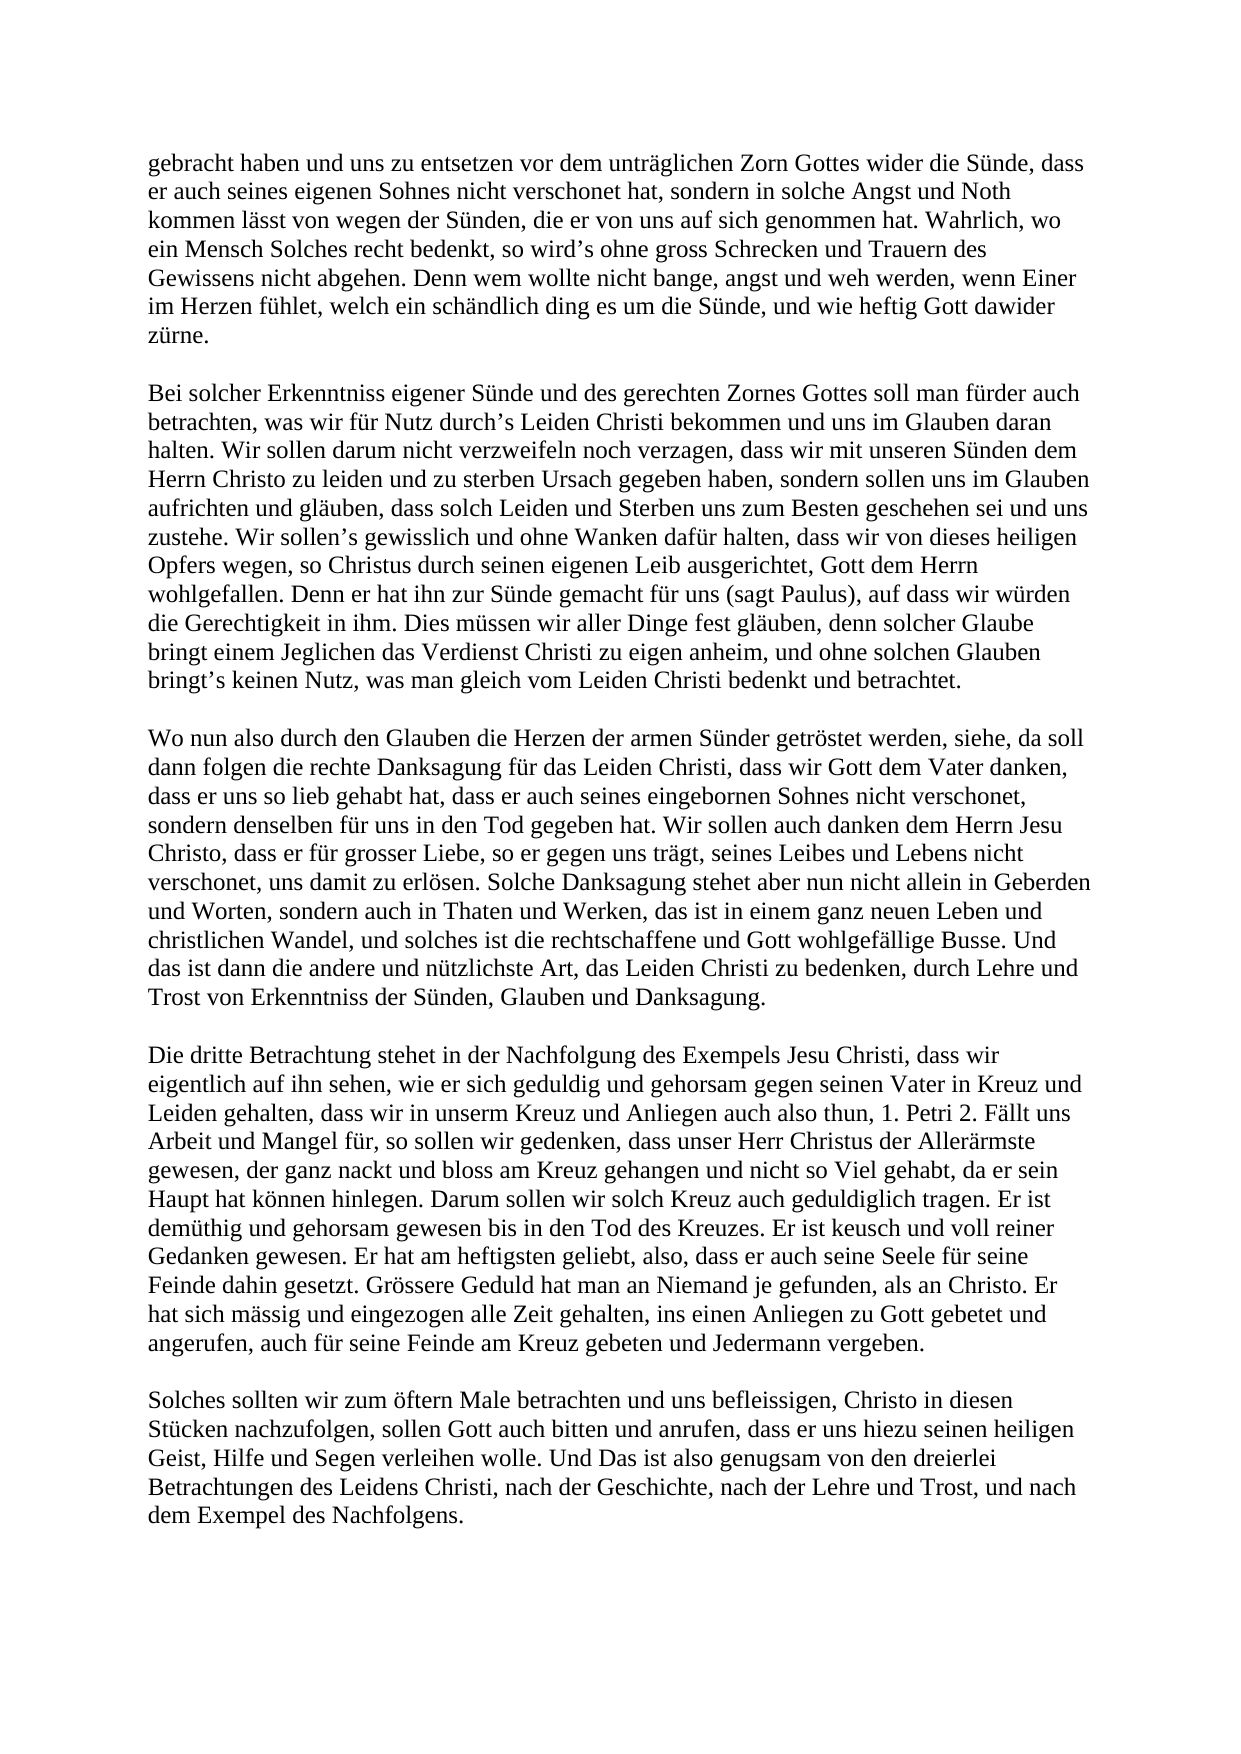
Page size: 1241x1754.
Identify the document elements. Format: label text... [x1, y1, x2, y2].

text Solches sollten wir zum öftern Male betrachten und uns befleissigen, Christo in diesen Stücken nachzufolgen, sollen Gott auch bitten und anrufen, dass er uns hiezu seinen heiligen Geist, Hilfe und Segen verleihen wolle. Und Das ist also genugsam von den dreierlei Betrachtungen des Leidens Christi, nach der Geschichte, nach der Lehre und Trost, und nach dem Exempel des Nachfolgens. [148, 1386, 1093, 1529]
text Die dritte Betrachtung stehet in der Nachfolgung des Exempels Jesu Christi, dass wir eigentlich auf ihn sehen, wie er sich geduldig und gehorsam gegen seinen Vater in Kreuz und Leiden gehalten, dass wir in unserm Kreuz und Anliegen auch also thun, 1. Petri 2. Fällt uns Arbeit und Mangel für, so sollen wir gedenken, dass unser Herr Christus der Allerärmste gewesen, der ganz nackt und bloss am Kreuz gehangen und nicht so Viel gehabt, da er sein Haupt hat können hinlegen. Darum sollen wir solch Kreuz auch geduldiglich tragen. Er ist demüthig und gehorsam gewesen bis in den Tod des Kreuzes. Er ist keusch und voll reiner Gedanken gewesen. Er hat am heftigsten geliebt, also, dass er auch seine Seele für seine Feinde dahin gesetzt. Grössere Geduld hat man an Niemand je gefunden, als an Christo. Er hat sich mässig und eingezogen alle Zeit gehalten, ins einen Anliegen zu Gott gebetet und angerufen, auch für seine Feinde am Kreuz gebeten und Jedermann vergeben. [148, 1040, 1093, 1356]
text Bei solcher Erkenntniss eigener Sünde und des gerechten Zornes Gottes soll man fürder auch betrachten, was wir für Nutz durch’s Leiden Christi bekommen und uns im Glauben daran halten. Wir sollen darum nicht verzweifeln noch verzagen, dass wir mit unseren Sünden dem Herrn Christo zu leiden und zu sterben Ursach gegeben haben, sondern sollen uns im Glauben aufrichten und gläuben, dass solch Leiden und Sterben uns zum Besten geschehen sei und uns zustehe. Wir sollen’s gewisslich und ohne Wanken dafür halten, dass wir von dieses heiligen Opfers wegen, so Christus durch seinen eigenen Leib ausgerichtet, Gott dem Herrn wohlgefallen. Denn er hat ihn zur Sünde gemacht für uns (sagt Paulus), auf dass wir würden die Gerechtigkeit in ihm. Dies müssen wir aller Dinge fest gläuben, denn solcher Glaube bringt einem Jeglichen das Verdienst Christi zu eigen anheim, und ohne solchen Glauben bringt’s keinen Nutz, was man gleich vom Leiden Christi bedenkt und betrachtet. [148, 378, 1093, 694]
text Wo nun also durch den Glauben die Herzen der armen Sünder getröstet werden, siehe, da soll dann folgen die rechte Danksagung für das Leiden Christi, dass wir Gott dem Vater danken, dass er uns so lieb gehabt hat, dass er auch seines eingebornen Sohnes nicht verschonet, sondern denselben für uns in den Tod gegeben hat. Wir sollen auch danken dem Herrn Jesu Christo, dass er für grosser Liebe, so er gegen uns trägt, seines Leibes und Lebens nicht verschonet, uns damit zu erlösen. Solche Danksagung stehet aber nun nicht allein in Geberden und Worten, sondern auch in Thaten und Werken, das ist in einem ganz neuen Leben und christlichen Wandel, und solches ist die rechtschaffene und Gott wohlgefällige Busse. Und das ist dann die andere und nützlichste Art, das Leiden Christi zu bedenken, durch Lehre und Trost von Erkenntniss der Sünden, Glauben und Danksagung. [148, 723, 1093, 1011]
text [148, 148, 1093, 349]
